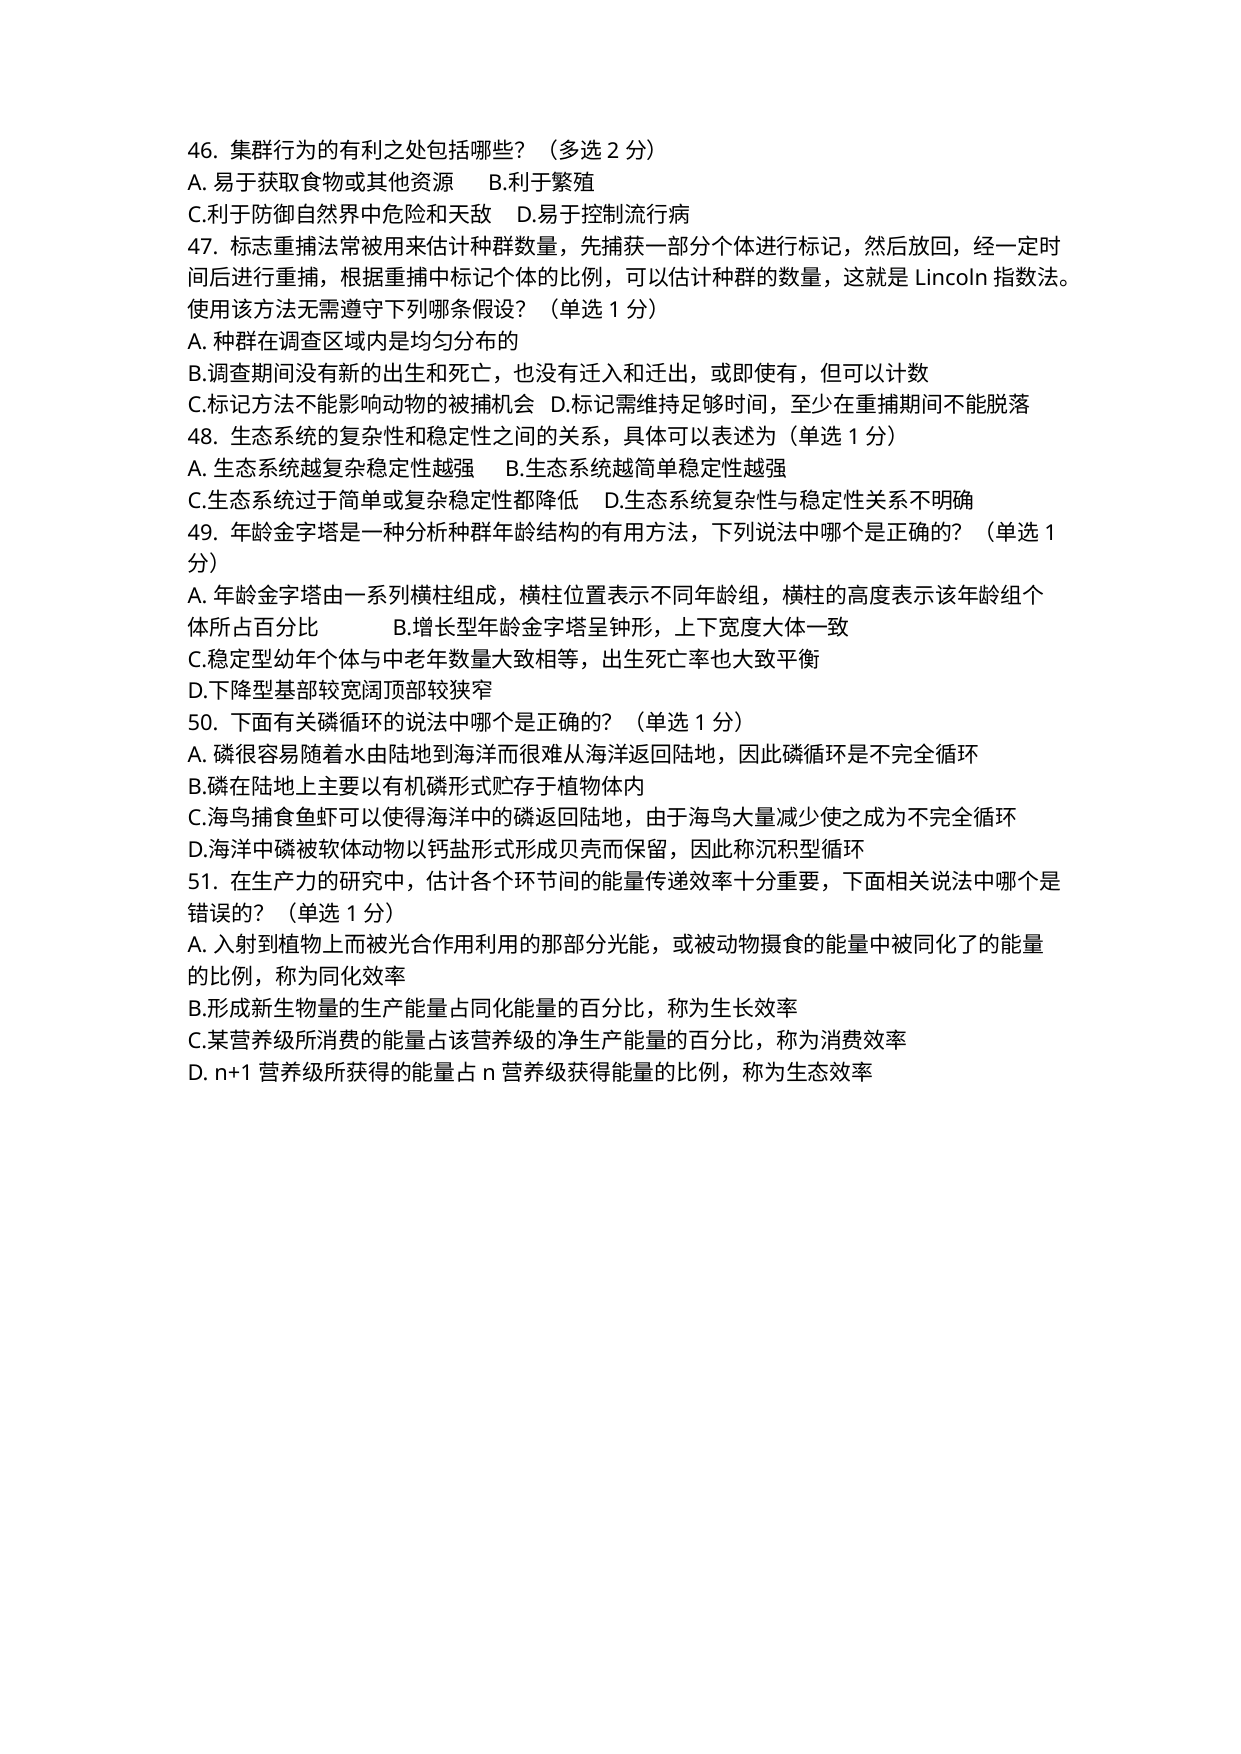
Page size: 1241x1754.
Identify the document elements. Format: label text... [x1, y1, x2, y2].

text 分） [187, 546, 1115, 578]
text D.海洋中磷被软体动物以钙盐形式形成贝壳而保留，因此称沉积型循环 [187, 832, 1115, 864]
text B.调查期间没有新的出生和死亡，也没有迁入和迁出，或即使有，但可以计数 [187, 356, 1115, 387]
text 48. 生态系统的复杂性和稳定性之间的关系，具体可以表述为（单选 1 分） [187, 419, 1115, 451]
text C.某营养级所消费的能量占该营养级的净生产能量的百分比，称为消费效率 [187, 1023, 1115, 1054]
text B.形成新生物量的生产能量占同化能量的百分比，称为生长效率 [187, 991, 1115, 1023]
text 49. 年龄金字塔是一种分析种群年龄结构的有用方法，下列说法中哪个是正确的？（单选 1 [187, 514, 1115, 546]
text 47. 标志重捕法常被用来估计种群数量，先捕获一部分个体进行标记，然后放回，经一定时 [187, 229, 1115, 260]
text D.下降型基部较宽阔顶部较狭窄 [187, 673, 1115, 705]
text C.标记方法不能影响动物的被捕机会 D.标记需维持足够时间，至少在重捕期间不能脱落 [187, 387, 1115, 419]
text A. 入射到植物上而被光合作用利用的那部分光能，或被动物摄食的能量中被同化了的能量 [187, 927, 1115, 959]
text 46. 集群行为的有利之处包括哪些？（多选 2 分） [187, 133, 1115, 165]
text 51. 在生产力的研究中，估计各个环节间的能量传递效率十分重要，下面相关说法中哪个是 [187, 864, 1115, 896]
text A. 生态系统越复杂稳定性越强 B.生态系统越简单稳定性越强 [187, 451, 1115, 483]
text A. 种群在调查区域内是均匀分布的 [187, 324, 1115, 356]
text 错误的？（单选 1 分） [187, 896, 1115, 927]
text 的比例，称为同化效率 [187, 959, 1115, 991]
text C.海鸟捕食鱼虾可以使得海洋中的磷返回陆地，由于海鸟大量减少使之成为不完全循环 [187, 800, 1115, 832]
text D. n+1 营养级所获得的能量占 n 营养级获得能量的比例，称为生态效率 [187, 1054, 1115, 1086]
text 体所占百分比 B.增长型年龄金字塔呈钟形，上下宽度大体一致 [187, 610, 1115, 642]
text A. 磷很容易随着水由陆地到海洋而很难从海洋返回陆地，因此磷循环是不完全循环 [187, 737, 1115, 769]
text A. 年龄金字塔由一系列横柱组成，横柱位置表示不同年龄组，横柱的高度表示该年龄组个 [187, 578, 1115, 610]
text C.利于防御自然界中危险和天敌 D.易于控制流行病 [187, 197, 1115, 229]
text 间后进行重捕，根据重捕中标记个体的比例，可以估计种群的数量，这就是 Lincoln 指数法。 [187, 260, 1115, 292]
text C.生态系统过于简单或复杂稳定性都降低 D.生态系统复杂性与稳定性关系不明确 [187, 483, 1115, 514]
text A. 易于获取食物或其他资源 B.利于繁殖 [187, 165, 1115, 197]
text B.磷在陆地上主要以有机磷形式贮存于植物体内 [187, 769, 1115, 800]
text C.稳定型幼年个体与中老年数量大致相等，出生死亡率也大致平衡 [187, 642, 1115, 673]
text 使用该方法无需遵守下列哪条假设？（单选 1 分） [187, 292, 1115, 324]
text 50. 下面有关磷循环的说法中哪个是正确的？（单选 1 分） [187, 705, 1115, 737]
